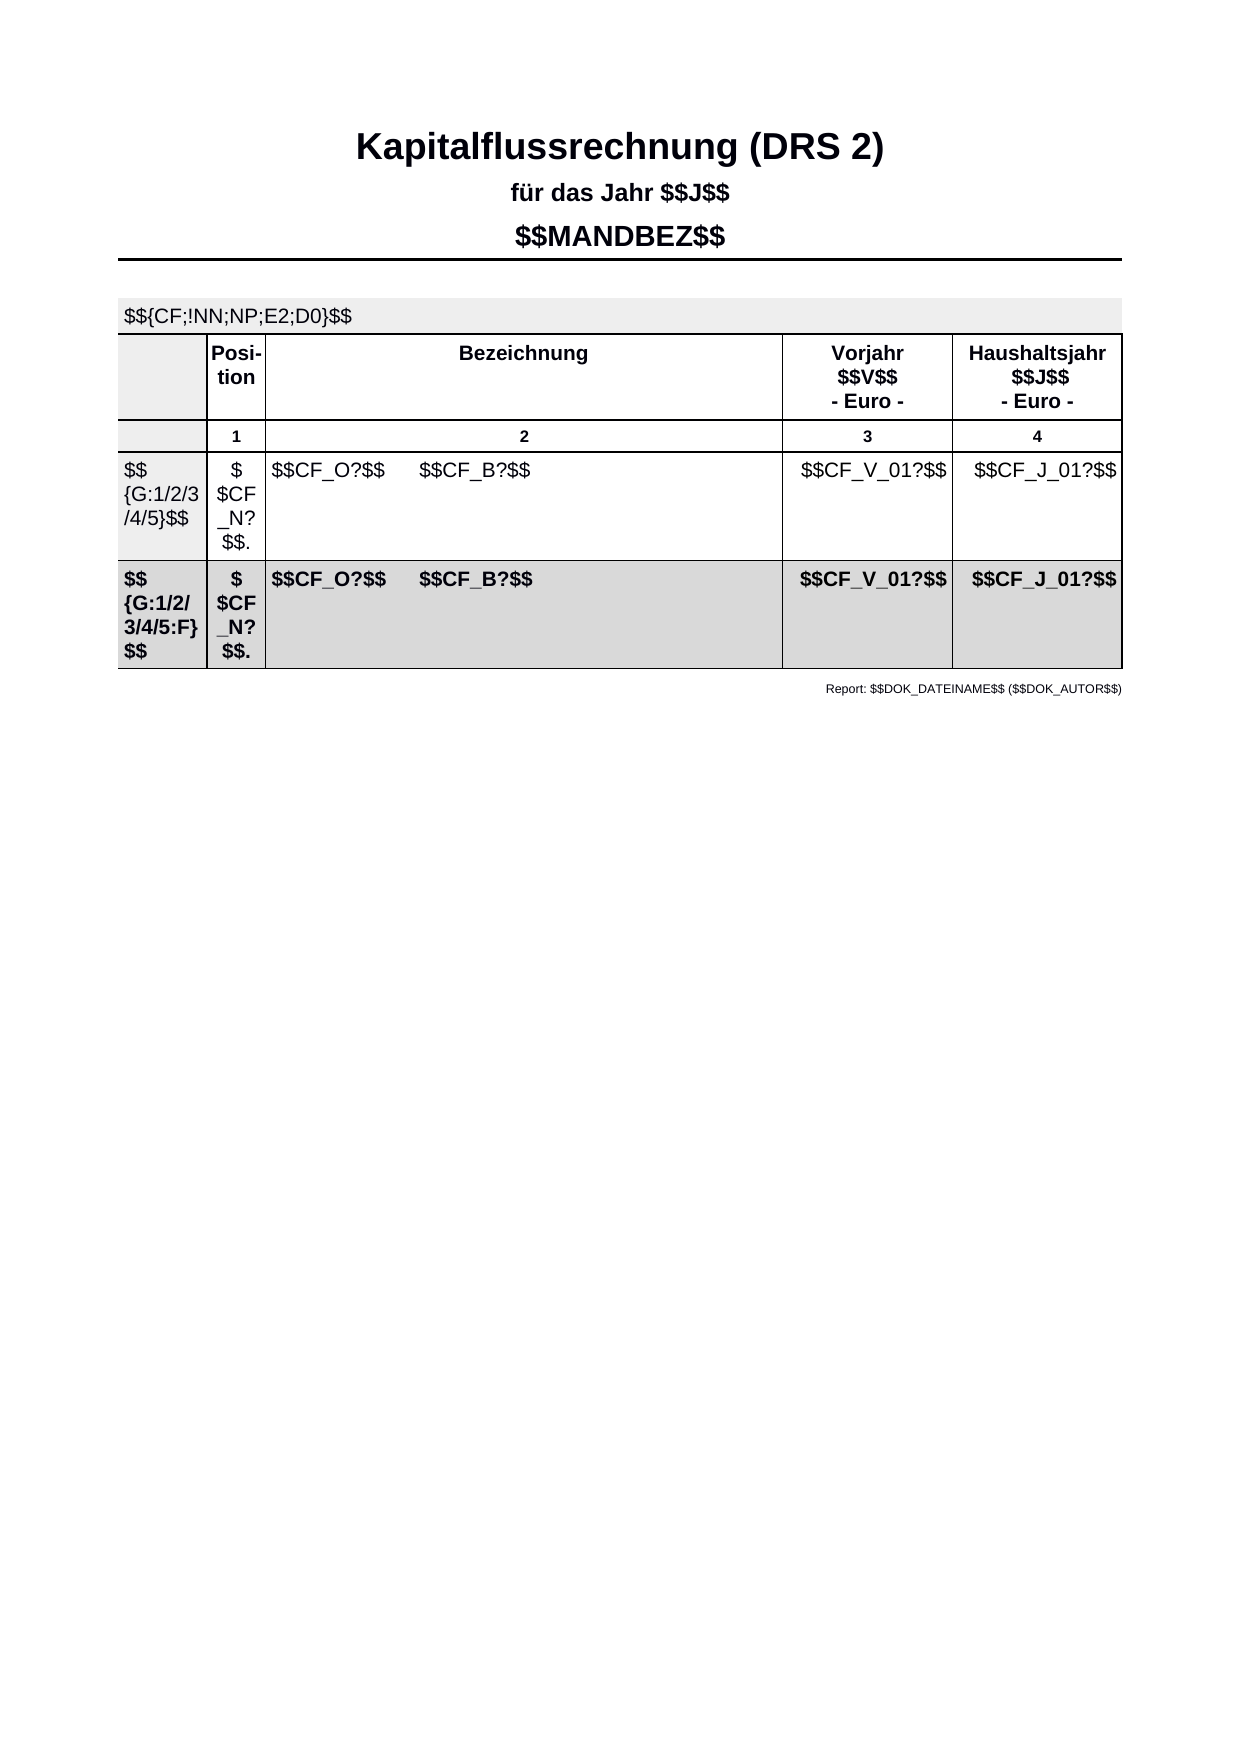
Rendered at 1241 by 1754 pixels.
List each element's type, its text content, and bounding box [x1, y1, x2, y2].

text Report: $$DOK_DATEINAME$$ ($$DOK_AUTOR$$) [118, 682, 1122, 696]
table_cell $$CF_N?$$. [208, 561, 265, 668]
table_cell $$CF_J_01?$$ [953, 453, 1121, 560]
table_cell $${G:1/2/3/4/5:F}$$ [118, 561, 206, 668]
table_cell Haushaltsjahr $$J$$ - Euro - [953, 335, 1121, 419]
table_cell Position [208, 335, 265, 419]
table_cell $$CF_N?$$. [208, 453, 265, 560]
table_cell 1 [208, 421, 265, 451]
table_cell $$CF_O?$$ $$CF_B?$$ [266, 561, 782, 668]
table_cell 4 [953, 421, 1121, 451]
table_cell Bezeichnung [266, 335, 782, 419]
table_cell $$CF_O?$$ $$CF_B?$$ [266, 453, 782, 560]
table_cell $$CF_J_01?$$ [953, 561, 1121, 668]
table_cell $$CF_V_01?$$ [783, 561, 952, 668]
table_cell $${G:1/2/3/4/5}$$ [118, 453, 206, 560]
table_cell 2 [266, 421, 782, 451]
table_cell 3 [783, 421, 952, 451]
table_cell [118, 421, 206, 451]
table_cell $$CF_V_01?$$ [783, 453, 952, 560]
table_cell [118, 335, 206, 419]
table_header $${CF;!NN;NP;E2;D0}$$ [118, 298, 1122, 333]
table_cell Vorjahr $$V$$ - Euro - [783, 335, 952, 419]
